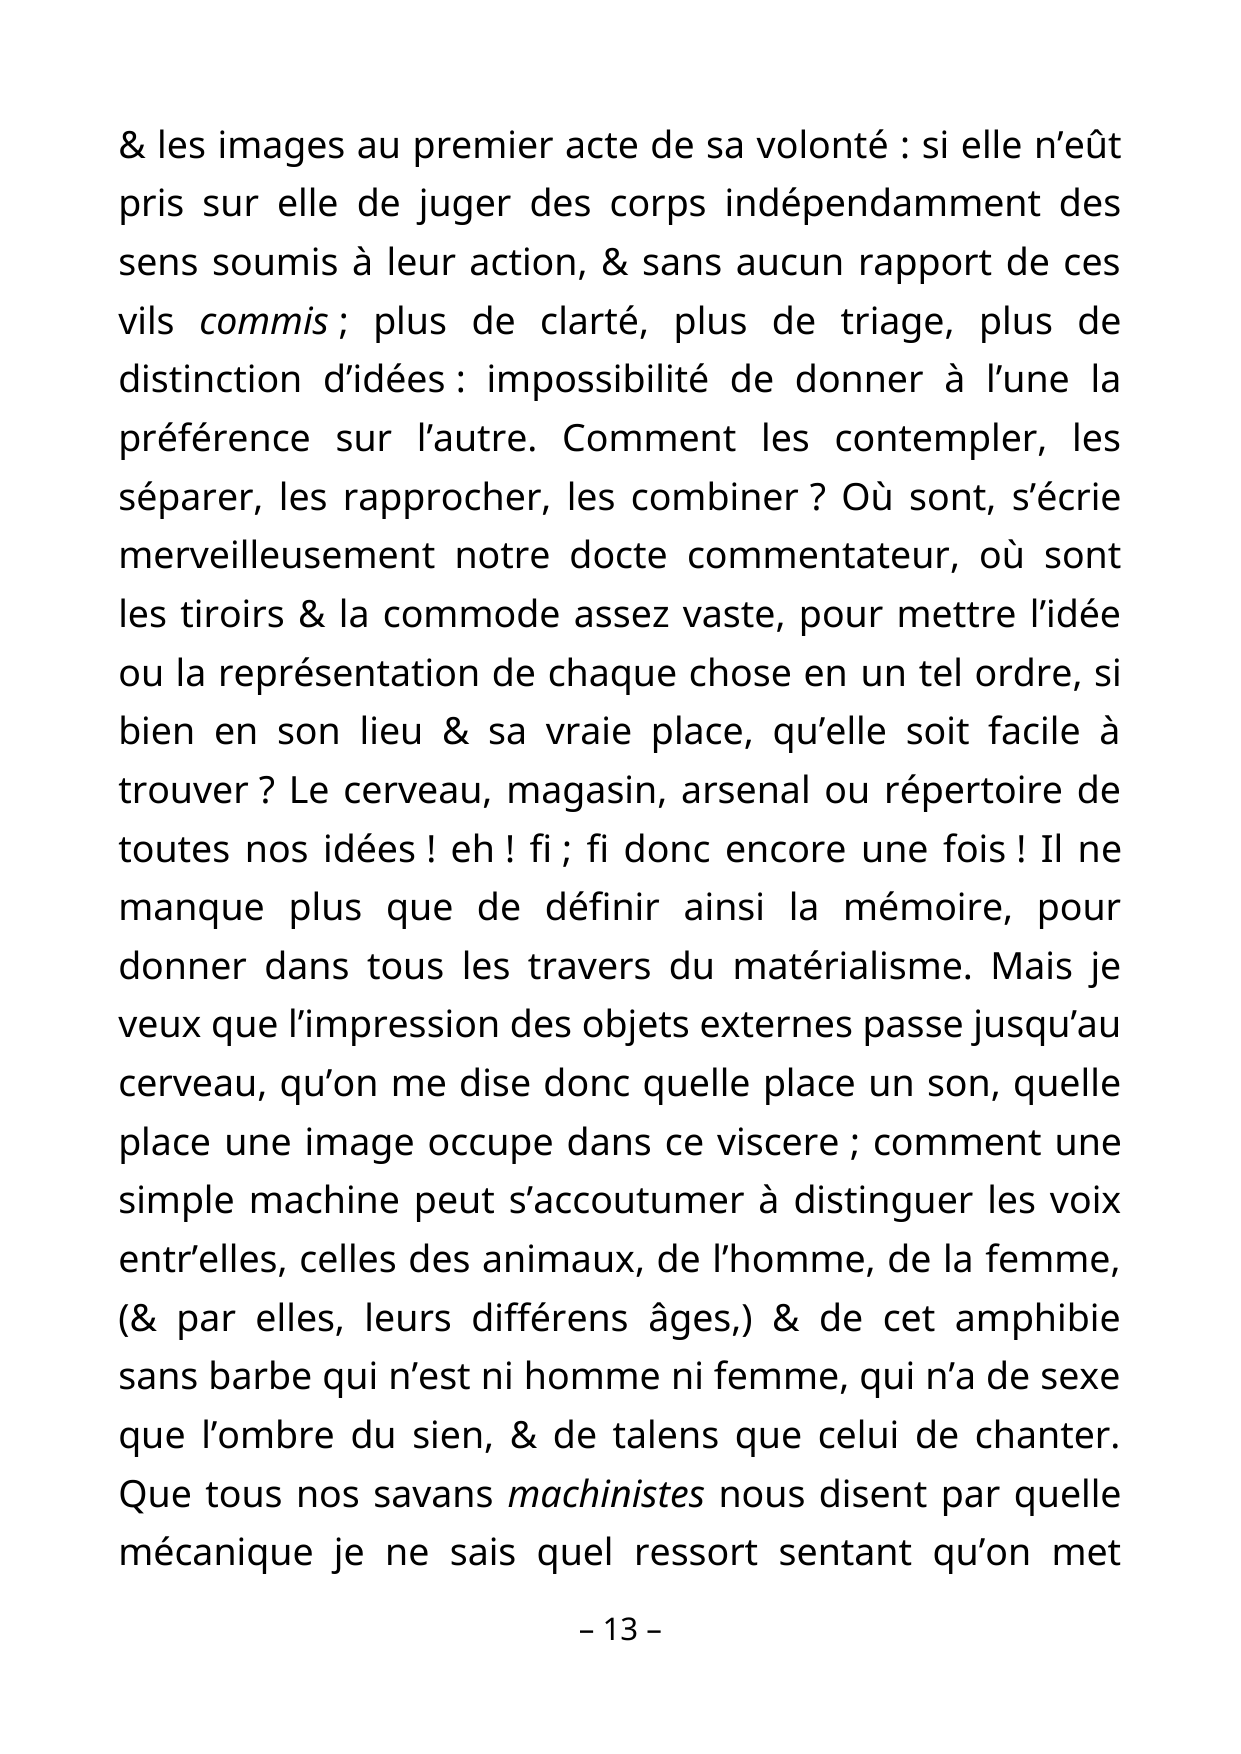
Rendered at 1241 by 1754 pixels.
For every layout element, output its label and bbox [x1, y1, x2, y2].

text [118, 118, 1122, 1577]
